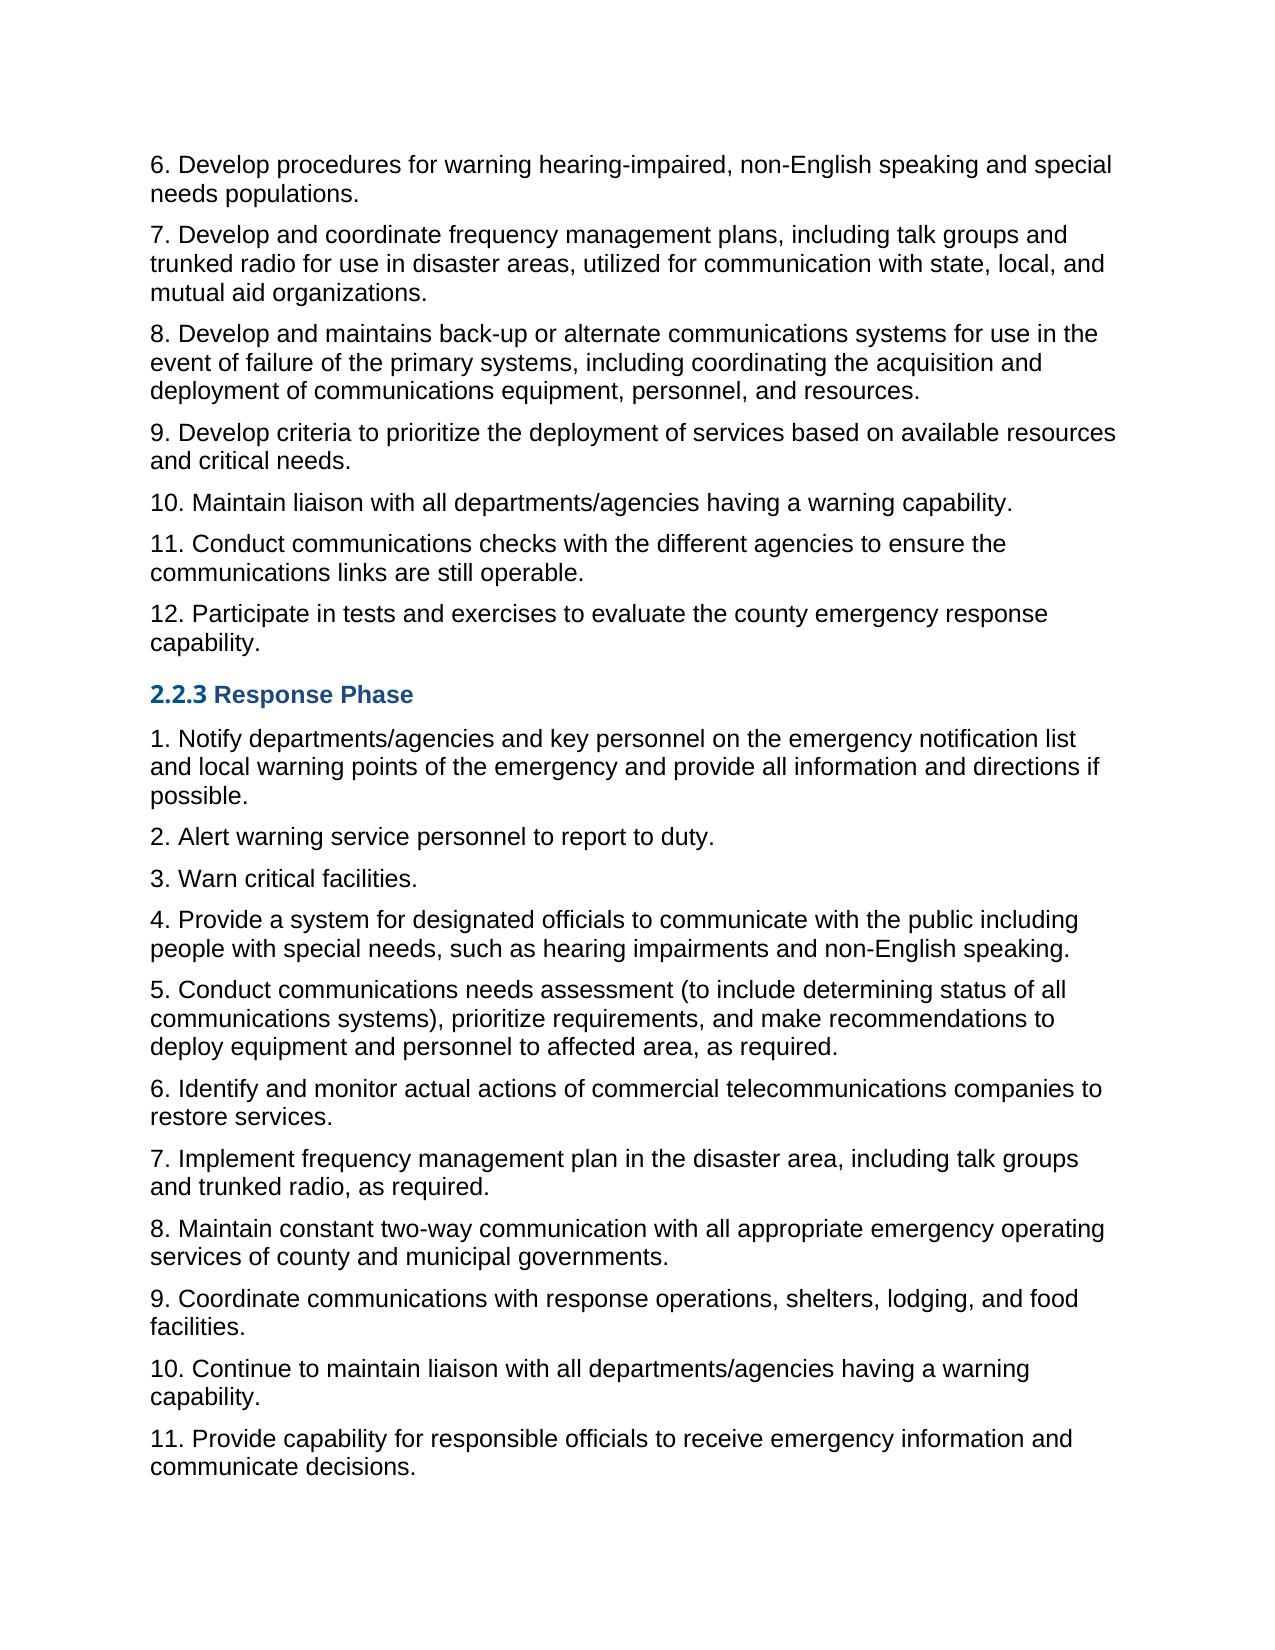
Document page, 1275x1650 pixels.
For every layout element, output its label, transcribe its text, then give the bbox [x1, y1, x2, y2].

list Warn critical facilities. [150, 864, 1125, 892]
list Implement frequency management plan in the disaster area, including talk groups and trunked radio, as required. [150, 1144, 1125, 1201]
list Notify departments/agencies and key personnel on the emergency notification list and local warning points of the emergency and provide all information and directions if possible. [150, 724, 1125, 810]
list Maintain liaison with all departments/agencies having a warning capability. [150, 487, 1125, 516]
list Develop and maintains back-up or alternate communications systems for use in the event of failure of the primary systems, including coordinating the acquisition and deployment of communications equipment, personnel, and resources. [150, 319, 1125, 405]
subtitle Response Phase [150, 677, 1125, 711]
list Provide a system for designated officials to communicate with the public including people with special needs, such as hearing impairments and non-English speaking. [150, 905, 1125, 962]
list Coordinate communications with response operations, shelters, lodging, and food facilities. [150, 1284, 1125, 1341]
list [150, 1424, 1125, 1481]
list Participate in tests and exercises to evaluate the county emergency response capability. [150, 599, 1125, 656]
list Develop criteria to prioritize the deployment of services based on available resources and critical needs. [150, 417, 1125, 475]
list Conduct communications checks with the different agencies to ensure the communications links are still operable. [150, 529, 1125, 586]
list Continue to maintain liaison with all departments/agencies having a warning capability. [150, 1354, 1125, 1411]
list Alert warning service personnel to report to duty. [150, 822, 1125, 851]
list Identify and monitor actual actions of commercial telecommunications companies to restore services. [150, 1074, 1125, 1131]
list Develop procedures for warning hearing-impaired, non-English speaking and special needs populations. [150, 150, 1125, 207]
list Develop and coordinate frequency management plans, including talk groups and trunked radio for use in disaster areas, utilized for communication with state, local, and mutual aid organizations. [150, 220, 1125, 306]
list Maintain constant two-way communication with all appropriate emergency operating services of county and municipal governments. [150, 1214, 1125, 1271]
list Conduct communications needs assessment (to include determining status of all communications systems), prioritize requirements, and make recommendations to deploy equipment and personnel to affected area, as required. [150, 975, 1125, 1061]
